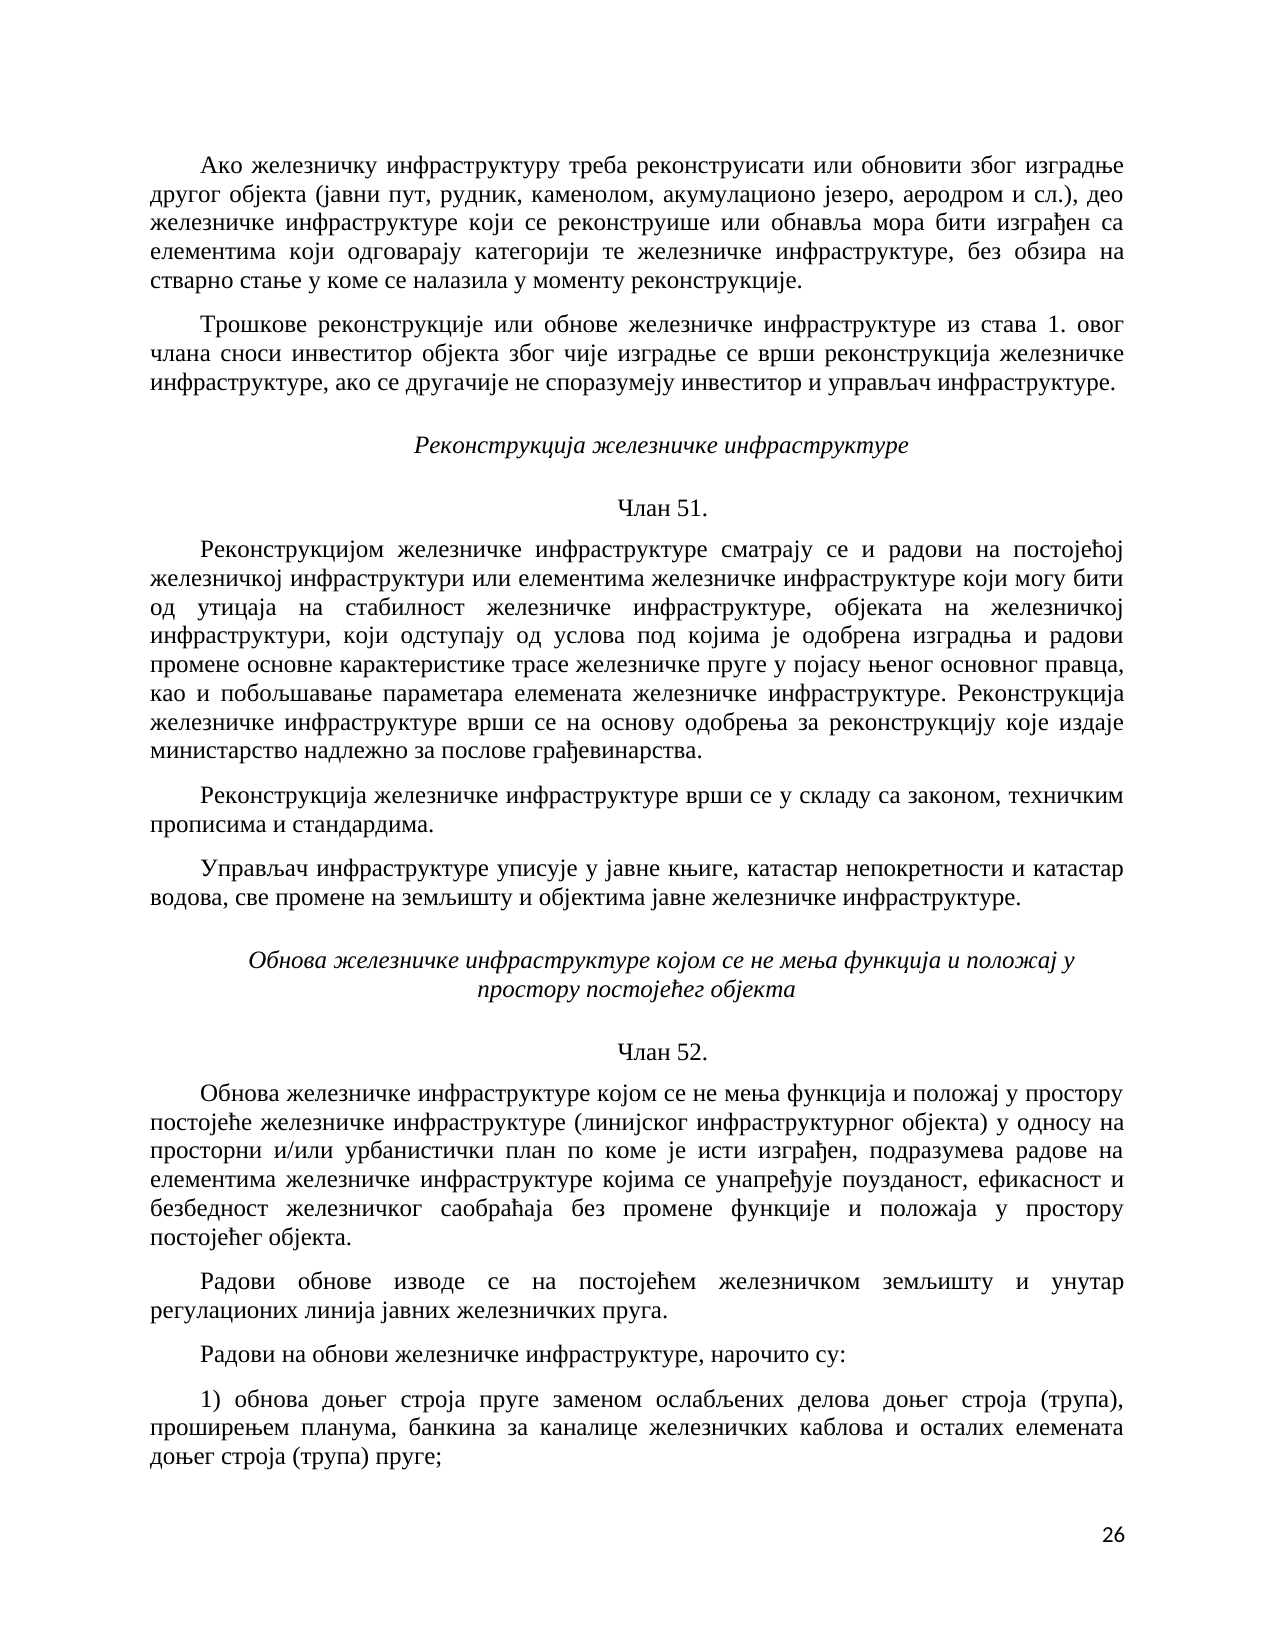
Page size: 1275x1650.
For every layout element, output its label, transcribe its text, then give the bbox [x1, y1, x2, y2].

text Управљач инфраструктуре уписује у јавне књиге, катастар непокретности и катастар водова, све промене на земљишту и објектима јавне железничке инфраструктуре. [150, 853, 1125, 911]
text Ако железничку инфраструктуру треба реконструисати или обновити због изградње другог објекта (јавни пут, рудник, каменолом, акумулационо језеро, аеродром и сл.), део железничке инфраструктуре који се реконструише или обнавља мора бити изграђен са елементима који одговарају категорији те железничке инфраструктуре, без обзира на стварно стање у коме се налазила у моменту реконструкције. [150, 150, 1125, 294]
text Радови на обнови железничке инфраструктуре, нарочито су: [150, 1339, 1125, 1368]
text Реконструкција железничке инфраструктуре [150, 430, 1125, 459]
text Реконструкцијом железничке инфраструктуре сматрају се и радови на постојећој железничкој инфраструктури или елементима железничке инфраструктуре који могу бити од утицаја на стабилност железничке инфраструктуре, објеката на железничкој инфраструктури, који одступају од услова под којима је одобрена изградња и радови промене основне карактеристике трасе железничке пруге у појасу њеног основног правца, као и побољшавање параметара елемената железничке инфраструктуре. Реконструкција железничке инфраструктуре врши се на основу одобрења за реконструкцију које издаје министарство надлежно за послове грађевинарства. [150, 534, 1125, 764]
text Члан 51. [150, 493, 1125, 522]
text Обнова железничке инфраструктуре којом се не мења функција и положај у простору постојеће железничке инфраструктуре (линијског инфраструктурног објекта) у односу на просторни и/или урбанистички план по коме је исти изграђен, подразумева радове на елементима железничке инфраструктуре којима се унапређује поузданост, ефикасност и безбедност железничког саобраћаја без промене функције и положаја у простору постојећег објекта. [150, 1078, 1125, 1251]
text Обнова железничке инфраструктуре којом се не мења функција и положај у простору постојећег објекта [150, 945, 1125, 1002]
text 1) обнова доњег строја пруге заменом ослабљених делова доњег строја (трупа), проширењем планума, банкина за каналице железничких каблова и осталих елемената доњег строја (трупа) пруге; [150, 1384, 1125, 1470]
text Радови обнове изводе се на постојећем железничком земљишту и унутар регулационих линија јавних железничких пруга. [150, 1266, 1125, 1324]
text Трошкове реконструкције или обнове железничке инфраструктуре из става 1. овог члана сноси инвеститор објекта због чије изградње се врши реконструкција железничке инфраструктуре, ако се другачије не споразумеју инвеститор и управљач инфраструктуре. [150, 309, 1125, 396]
text Реконструкција железничке инфраструктуре врши се у складу са законом, техничким прописима и стандардима. [150, 780, 1125, 837]
text Члан 52. [150, 1037, 1125, 1066]
